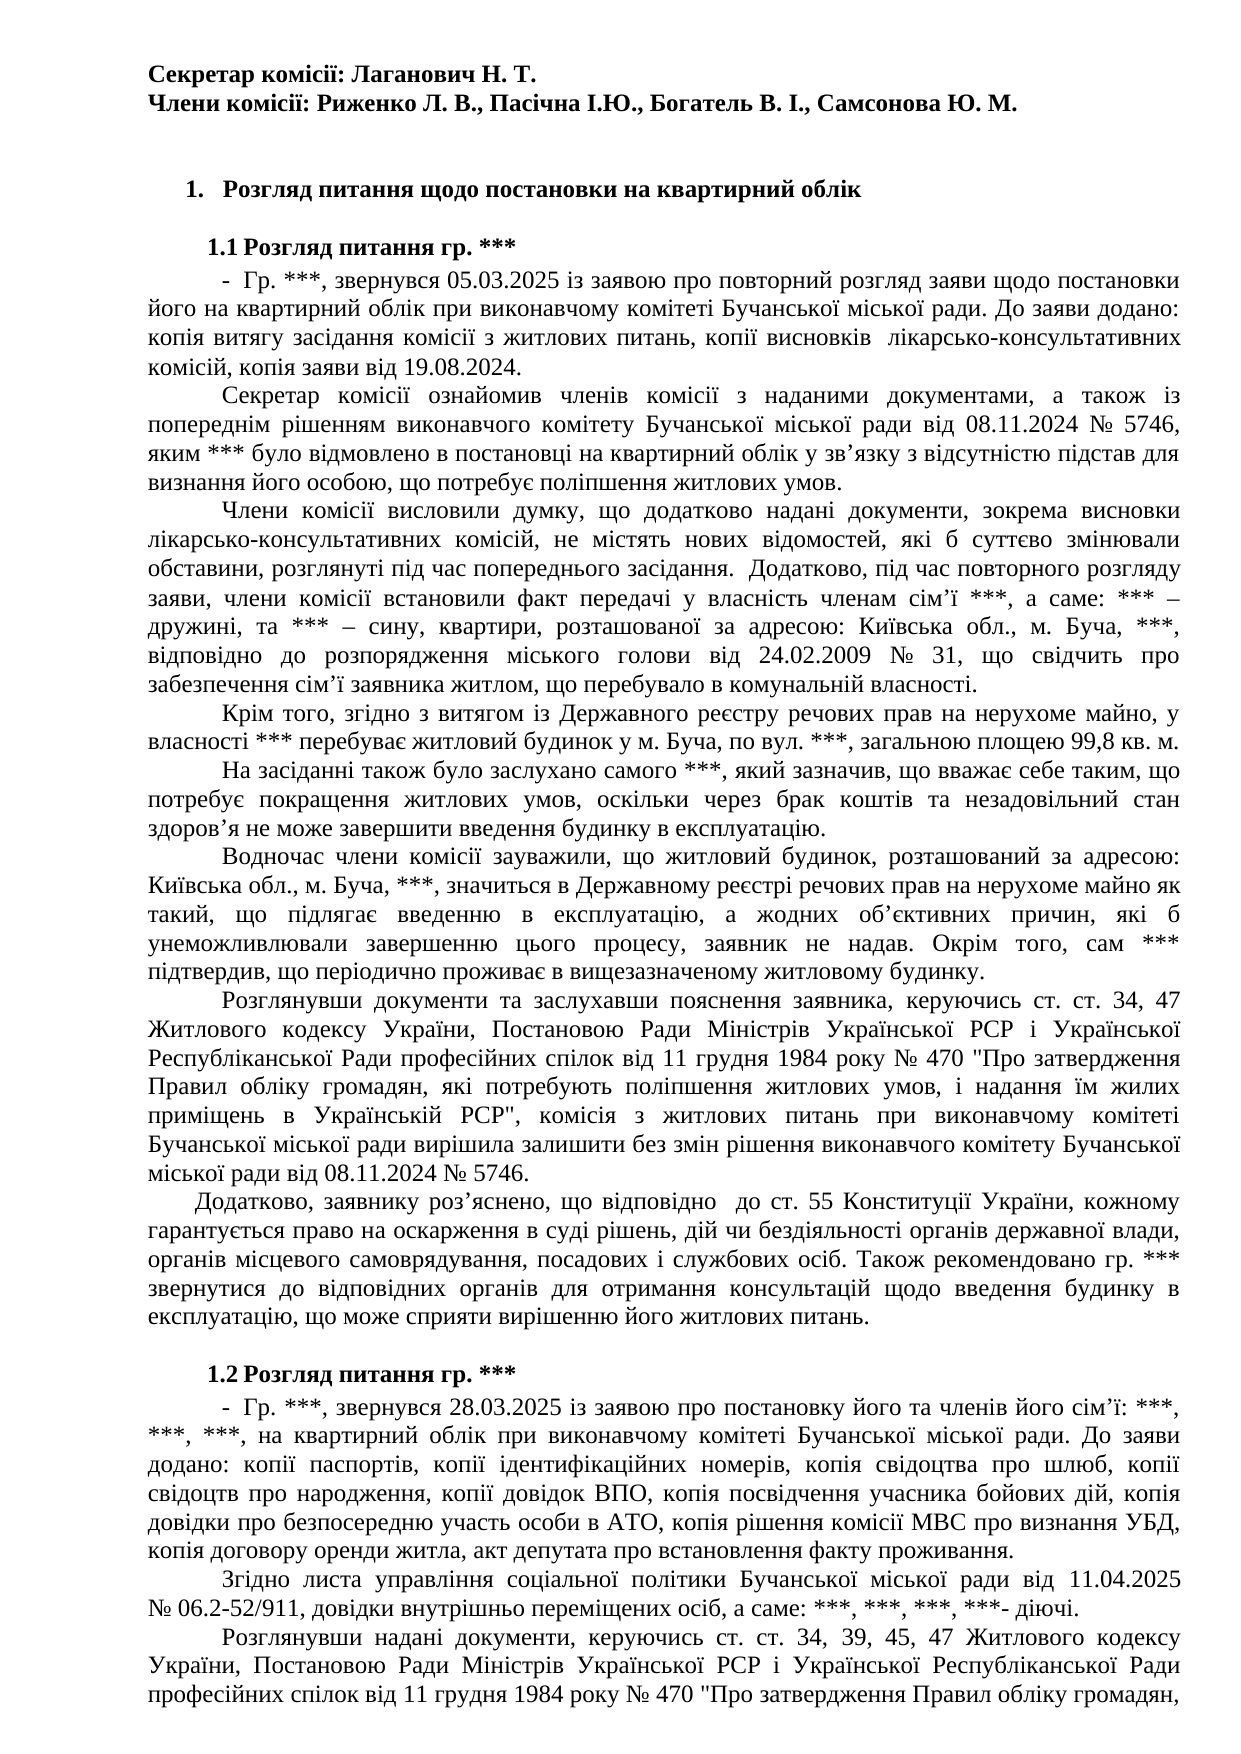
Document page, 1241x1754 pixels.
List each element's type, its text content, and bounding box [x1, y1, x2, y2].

text Крім того, згідно з витягом із Державного реєстру речових прав на нерухоме майно, у власності *** перебуває житловий будинок у м. Буча, по вул. ***, загальною площею 99,8 кв. м. [148, 698, 1181, 755]
text Водночас члени комісії зауважили, що житловий будинок, розташований за адресою: Київська обл., м. Буча, ***, значиться в Державному реєстрі речових прав на нерухоме майно як такий, що підлягає введенню в експлуатацію, а жодних об’єктивних причин, які б унеможливлювали завершенню цього процесу, заявник не надав. Окрім того, сам *** підтвердив, що періодично проживає в вищезазначеному житловому будинку. [148, 841, 1181, 985]
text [148, 1622, 1181, 1708]
list Розгляд питання гр. *** [207, 1359, 1181, 1388]
text Секретар комісії ознайомив членів комісії з наданими документами, а також із попереднім рішенням виконавчого комітету Бучанської міської ради від 08.11.2024 № 5746, яким *** було відмовлено в постановці на квартирний облік у зв’язку з відсутністю підстав для визнання його особою, що потребує поліпшення житлових умов. [148, 381, 1181, 496]
text Члени комісії: Риженко Л. В., Пасічна І.Ю., Богатель В. І., Самсонова Ю. М. [148, 88, 1181, 117]
list Гр. ***, звернувся 28.03.2025 із заявою про постановку його та членів його сім’ї: ***, ***, ***, на квартирний облік при виконавчому комітеті Бучанської міської ради. До заяви додано: копії паспортів, копії ідентифікаційних номерів, копія свідоцтва про шлюб, копії свідоцтв про народження, копії довідок ВПО, копія посвідчення учасника бойових дій, копія довідки про безпосередню участь особи в АТО, копія рішення комісії МВС про визнання УБД, копія договору оренди житла, акт депутата про встановлення факту проживання. [148, 1392, 1181, 1564]
text Розглянувши документи та заслухавши пояснення заявника, керуючись ст. ст. 34, 47 Житлового кодексу України, Постановою Ради Міністрів Української РСР і Української Республіканської Ради професійних спілок від 11 грудня 1984 року № 470 "Про затвердження Правил обліку громадян, які потребують поліпшення житлових умов, і надання їм жилих приміщень в Українській РСР", комісія з житлових питань при виконавчому комітеті Бучанської міської ради вирішила залишити без змін рішення виконавчого комітету Бучанської міської ради від 08.11.2024 № 5746. [148, 985, 1181, 1186]
text Згідно листа управління соціальної політики Бучанської міської ради від 11.04.2025 № 06.2-52/911, довідки внутрішньо переміщених осіб, а саме: ***, ***, ***, ***- діючі. [148, 1564, 1181, 1622]
list Розгляд питання щодо постановки на квартирний облік [185, 174, 1181, 203]
text Додатково, заявнику роз’яснено, що відповідно до ст. 55 Конституції України, кожному гарантується право на оскарження в суді рішень, дій чи бездіяльності органів державної влади, органів місцевого самоврядування, посадових і службових осіб. Також рекомендовано гр. *** звернутися до відповідних органів для отримання консультацій щодо введення будинку в експлуатацію, що може сприяти вирішенню його житлових питань. [148, 1186, 1181, 1330]
text Члени комісії висловили думку, що додатково надані документи, зокрема висновки лікарсько-консультативних комісій, не містять нових відомостей, які б суттєво змінювали обставини, розглянуті під час попереднього засідання. Додатково, під час повторного розгляду заяви, члени комісії встановили факт передачі у власність членам сім’ї ***, а саме: *** – дружині, та *** – сину, квартири, розташованої за адресою: Київська обл., м. Буча, ***, відповідно до розпорядження міського голови від 24.02.2009 № 31, що свідчить про забезпечення сім’ї заявника житлом, що перебувало в комунальній власності. [148, 496, 1181, 698]
list Розгляд питання гр. *** [207, 232, 1181, 260]
text Секретар комісії: Лаганович Н. Т. [148, 59, 1181, 88]
list Гр. ***, звернувся 05.03.2025 із заявою про повторний розгляд заяви щодо постановки його на квартирний облік при виконавчому комітеті Бучанської міської ради. До заяви додано: копія витягу засідання комісії з житлових питань, копії висновків лікарсько-консультативних комісій, копія заяви від 19.08.2024. [148, 265, 1181, 381]
text На засіданні також було заслухано самого ***, який зазначив, що вважає себе таким, що потребує покращення житлових умов, оскільки через брак коштів та незадовільний стан здоров’я не може завершити введення будинку в експлуатацію. [148, 755, 1181, 841]
